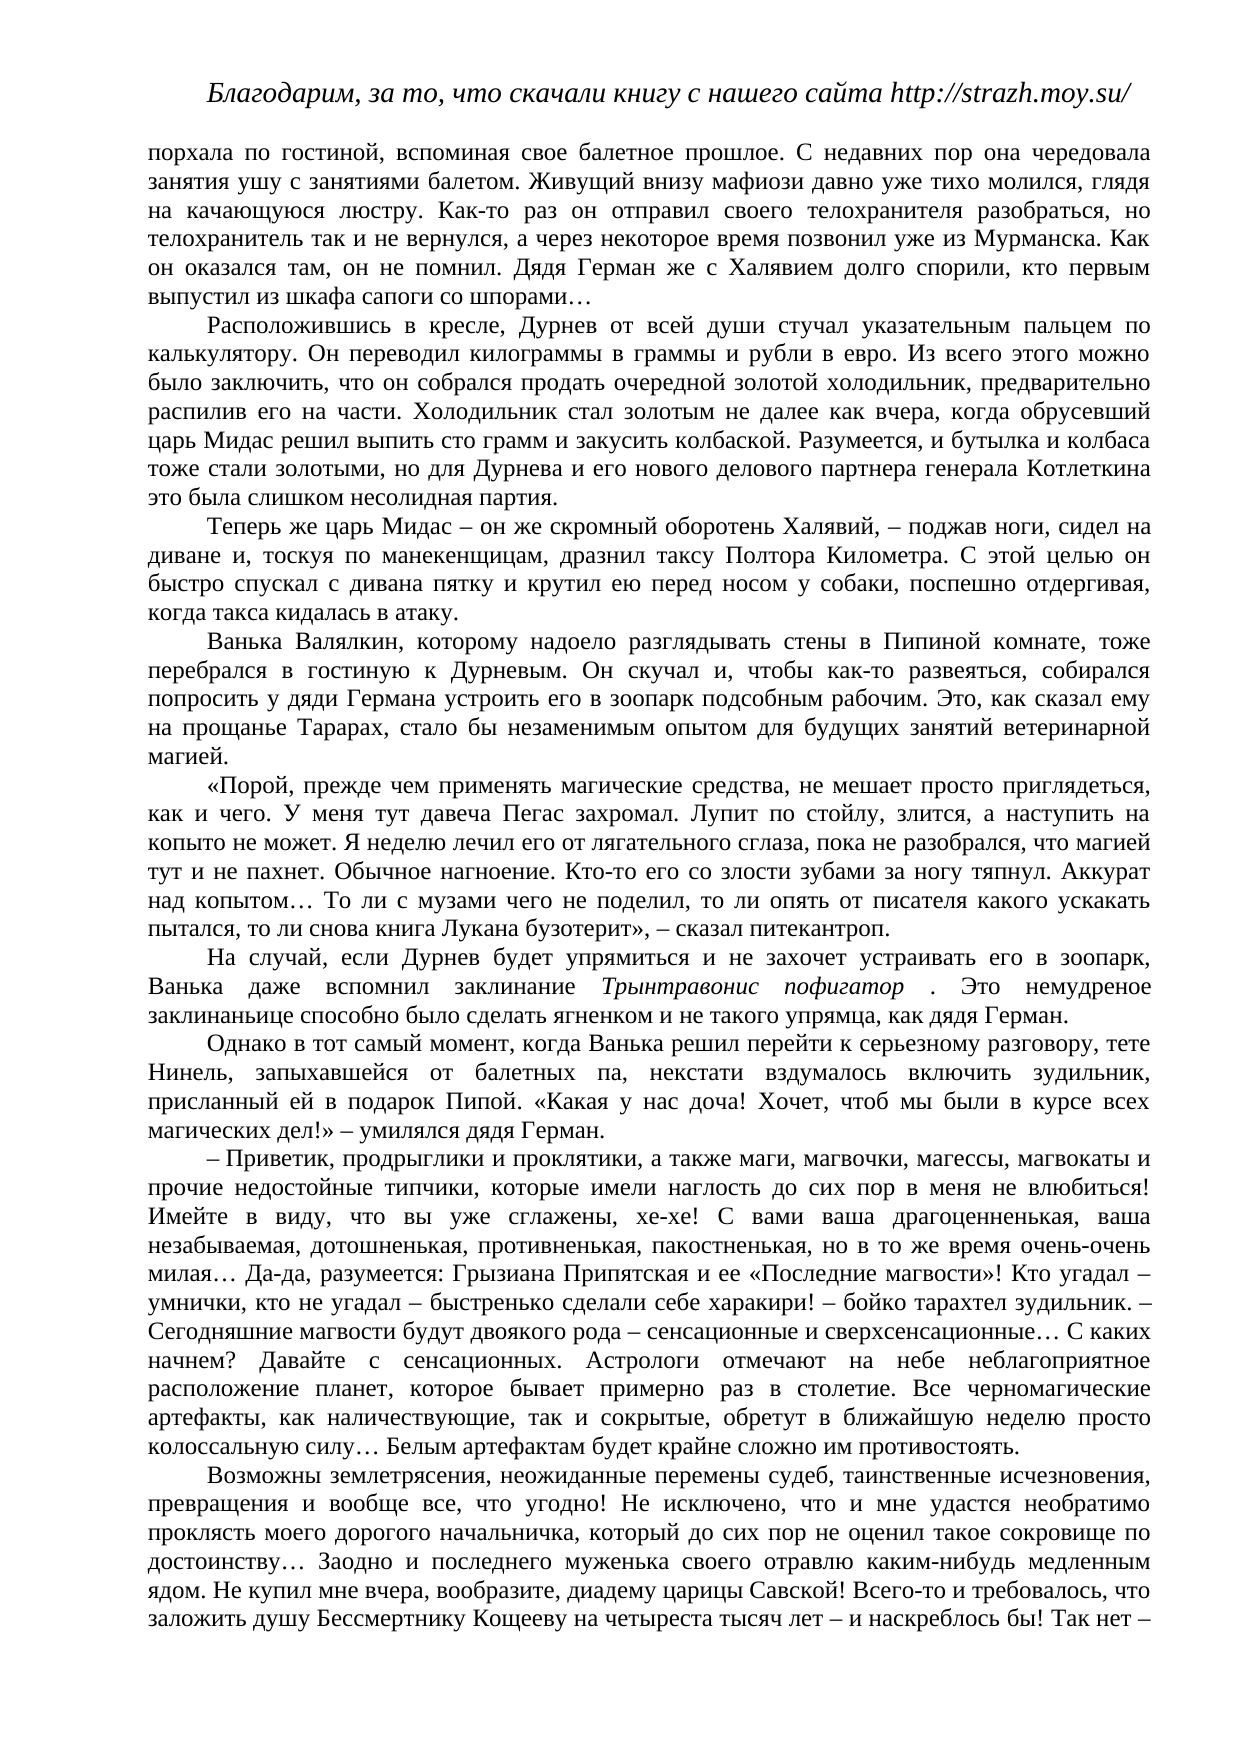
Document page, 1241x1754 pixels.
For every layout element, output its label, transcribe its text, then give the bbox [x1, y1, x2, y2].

text Расположившись в кресле, Дурнев от всей души стучал указательным пальцем по калькулятору. Он переводил килограммы в граммы и рубли в евро. Из всего этого можно было заключить, что он собрался продать очередной золотой холодильник, предварительно распилив его на части. Холодильник стал золотым не далее как вчера, когда обрусевший царь Мидас решил выпить сто грамм и закусить колбаской. Разумеется, и бутылка и колбаса тоже стали золотыми, но для Дурнева и его нового делового партнера генерала Котлеткина это была слишком несолидная партия. [148, 310, 1152, 511]
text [148, 137, 1152, 310]
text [148, 1460, 1152, 1632]
text На случай, если Дурнев будет упрямиться и не захочет устраивать его в зоопарк, Ванька даже вспомнил заклинание Трынтравонис пофигатор . Это немудреное заклинаньице способно было сделать ягненком и не такого упрямца, как дядя Герман. [148, 942, 1152, 1028]
text – Приветик, продрыглики и проклятики, а также маги, магвочки, магессы, магвокаты и прочие недостойные типчики, которые имели наглость до сих пор в меня не влюбиться! Имейте в виду, что вы уже сглажены, хе-хе! С вами ваша драгоценненькая, ваша незабываемая, дотошненькая, противненькая, пакостненькая, но в то же время очень-очень милая… Да-да, разумеется: Грызиана Припятская и ее «Последние магвости»! Кто угадал – умнички, кто не угадал – быстренько сделали себе харакири! – бойко тарахтел зудильник. – Сегодняшние магвости будут двоякого рода – сенсационные и сверхсенсационные… С каких начнем? Давайте с сенсационных. Астрологи отмечают на небе неблагоприятное расположение планет, которое бывает примерно раз в столетие. Все черномагические артефакты, как наличествующие, так и сокрытые, обретут в ближайшую неделю просто колоссальную силу… Белым артефактам будет крайне сложно им противостоять. [148, 1143, 1152, 1460]
text Ванька Валялкин, которому надоело разглядывать стены в Пипиной комнате, тоже перебрался в гостиную к Дурневым. Он скучал и, чтобы как-то развеяться, собирался попросить у дяди Германа устроить его в зоопарк подсобным рабочим. Это, как сказал ему на прощанье Тарарах, стало бы незаменимым опытом для будущих занятий ветеринарной магией. [148, 626, 1152, 770]
text Однако в тот самый момент, когда Ванька решил перейти к серьезному разговору, тете Нинель, запыхавшейся от балетных па, некстати вздумалось включить зудильник, присланный ей в подарок Пипой. «Какая у нас доча! Хочет, чтоб мы были в курсе всех магических дел!» – умилялся дядя Герман. [148, 1028, 1152, 1143]
text «Порой, прежде чем применять магические средства, не мешает просто приглядеться, как и чего. У меня тут давеча Пегас захромал. Лупит по стойлу, злится, а наступить на копыто не может. Я неделю лечил его от лягательного сглаза, пока не разобрался, что магией тут и не пахнет. Обычное нагноение. Кто-то его со злости зубами за ногу тяпнул. Аккурат над копытом… То ли с музами чего не поделил, то ли опять от писателя какого ускакать пытался, то ли снова книга Лукана бузотерит», – сказал питекантроп. [148, 770, 1152, 942]
text Теперь же царь Мидас – он же скромный оборотень Халявий, – поджав ноги, сидел на диване и, тоскуя по манекенщицам, дразнил таксу Полтора Километра. С этой целью он быстро спускал с дивана пятку и крутил ею перед носом у собаки, поспешно отдергивая, когда такса кидалась в атаку. [148, 511, 1152, 626]
